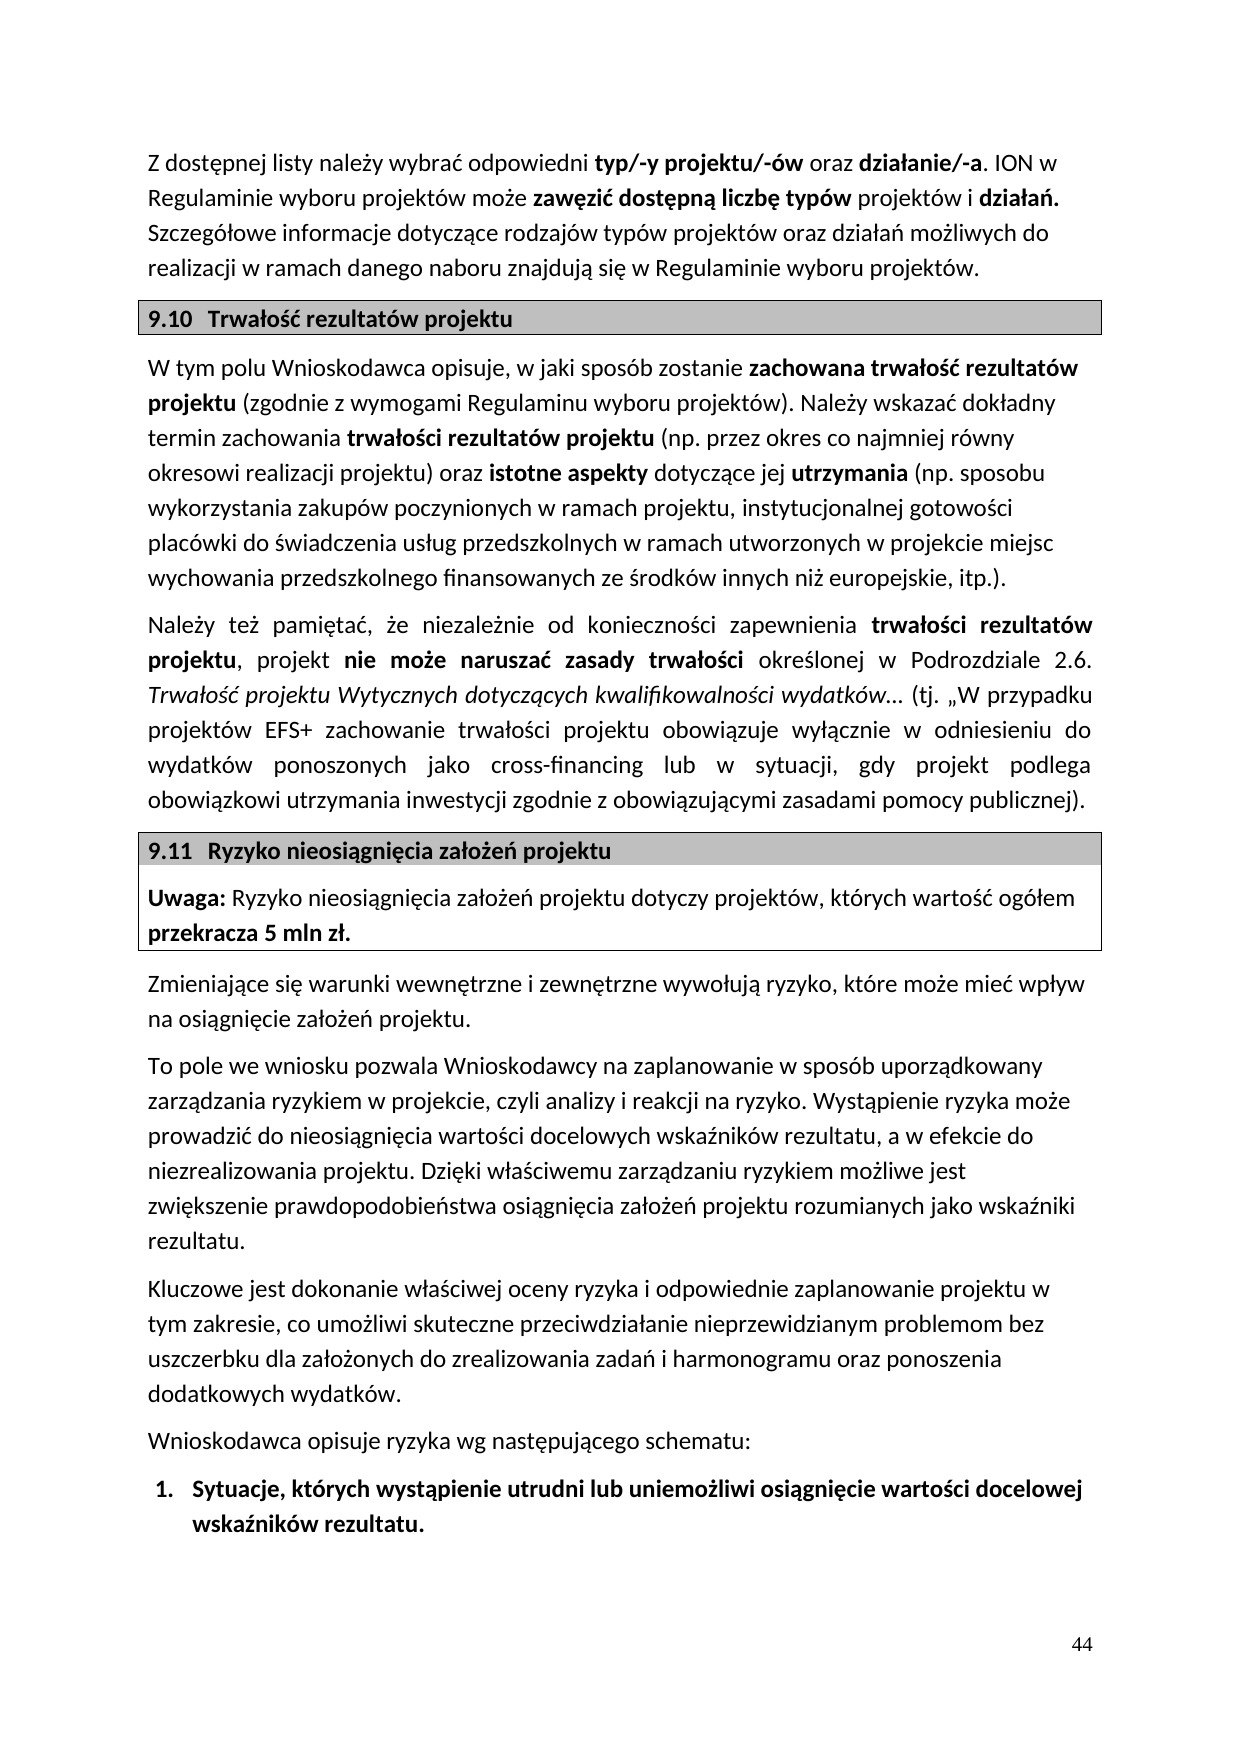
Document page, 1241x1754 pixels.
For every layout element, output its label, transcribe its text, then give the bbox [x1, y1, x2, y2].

list Sytuacje, których wystąpienie utrudni lub uniemożliwi osiągnięcie wartości docelowej wskaźników rezultatu. [154, 1473, 1093, 1538]
subtitle Ryzyko nieosiągnięcia założeń projektu [139, 833, 1101, 865]
list Z dostępnej listy należy wybrać odpowiedni typ/-y projektu/-ów oraz działanie/-a. ION w Regulaminie wyboru projektów może zawęzić dostępną liczbę typów projektów i działań. Szczegółowe informacje dotyczące rodzajów typów projektów oraz działań możliwych do realizacji w ramach danego naboru znajdują się w Regulaminie wyboru projektów. [148, 148, 1093, 283]
subtitle Trwałość rezultatów projektu [139, 301, 1101, 334]
text Wnioskodawca opisuje ryzyka wg następującego schematu: [148, 1426, 1093, 1456]
text Uwaga: Ryzyko nieosiągnięcia założeń projektu dotyczy projektów, których wartość ogółem przekracza 5 mln zł. [139, 879, 1101, 950]
text W tym polu Wnioskodawca opisuje, w jaki sposób zostanie zachowana trwałość rezultatów projektu (zgodnie z wymogami Regulaminu wyboru projektów). Należy wskazać dokładny termin zachowania trwałości rezultatów projektu (np. przez okres co najmniej równy okresowi realizacji projektu) oraz istotne aspekty dotyczące jej utrzymania (np. sposobu wykorzystania zakupów poczynionych w ramach projektu, instytucjonalnej gotowości placówki do świadczenia usług przedszkolnych w ramach utworzonych w projekcie miejsc wychowania przedszkolnego finansowanych ze środków innych niż europejskie, itp.). [148, 352, 1093, 592]
text Należy też pamiętać, że niezależnie od konieczności zapewnienia trwałości rezultatów projektu, projekt nie może naruszać zasady trwałości określonej w Podrozdziale 2.6. Trwałość projektu Wytycznych dotyczących kwalifikowalności wydatków… (tj. „W przypadku projektów EFS+ zachowanie trwałości projektu obowiązuje wyłącznie w odniesieniu do wydatków ponoszonych jako cross-financing lub w sytuacji, gdy projekt podlega obowiązkowi utrzymania inwestycji zgodnie z obowiązującymi zasadami pomocy publicznej). [148, 609, 1093, 815]
text To pole we wniosku pozwala Wnioskodawcy na zaplanowanie w sposób uporządkowany zarządzania ryzykiem w projekcie, czyli analizy i reakcji na ryzyko. Wystąpienie ryzyka może prowadzić do nieosiągnięcia wartości docelowych wskaźników rezultatu, a w efekcie do niezrealizowania projektu. Dzięki właściwemu zarządzaniu ryzykiem możliwe jest zwiększenie prawdopodobieństwa osiągnięcia założeń projektu rozumianych jako wskaźniki rezultatu. [148, 1051, 1093, 1256]
text Zmieniające się warunki wewnętrzne i zewnętrzne wywołują ryzyko, które może mieć wpływ na osiągnięcie założeń projektu. [148, 968, 1093, 1033]
text Kluczowe jest dokonanie właściwej oceny ryzyka i odpowiednie zaplanowanie projektu w tym zakresie, co umożliwi skuteczne przeciwdziałanie nieprzewidzianym problemom bez uszczerbku dla założonych do zrealizowania zadań i harmonogramu oraz ponoszenia dodatkowych wydatków. [148, 1273, 1093, 1408]
